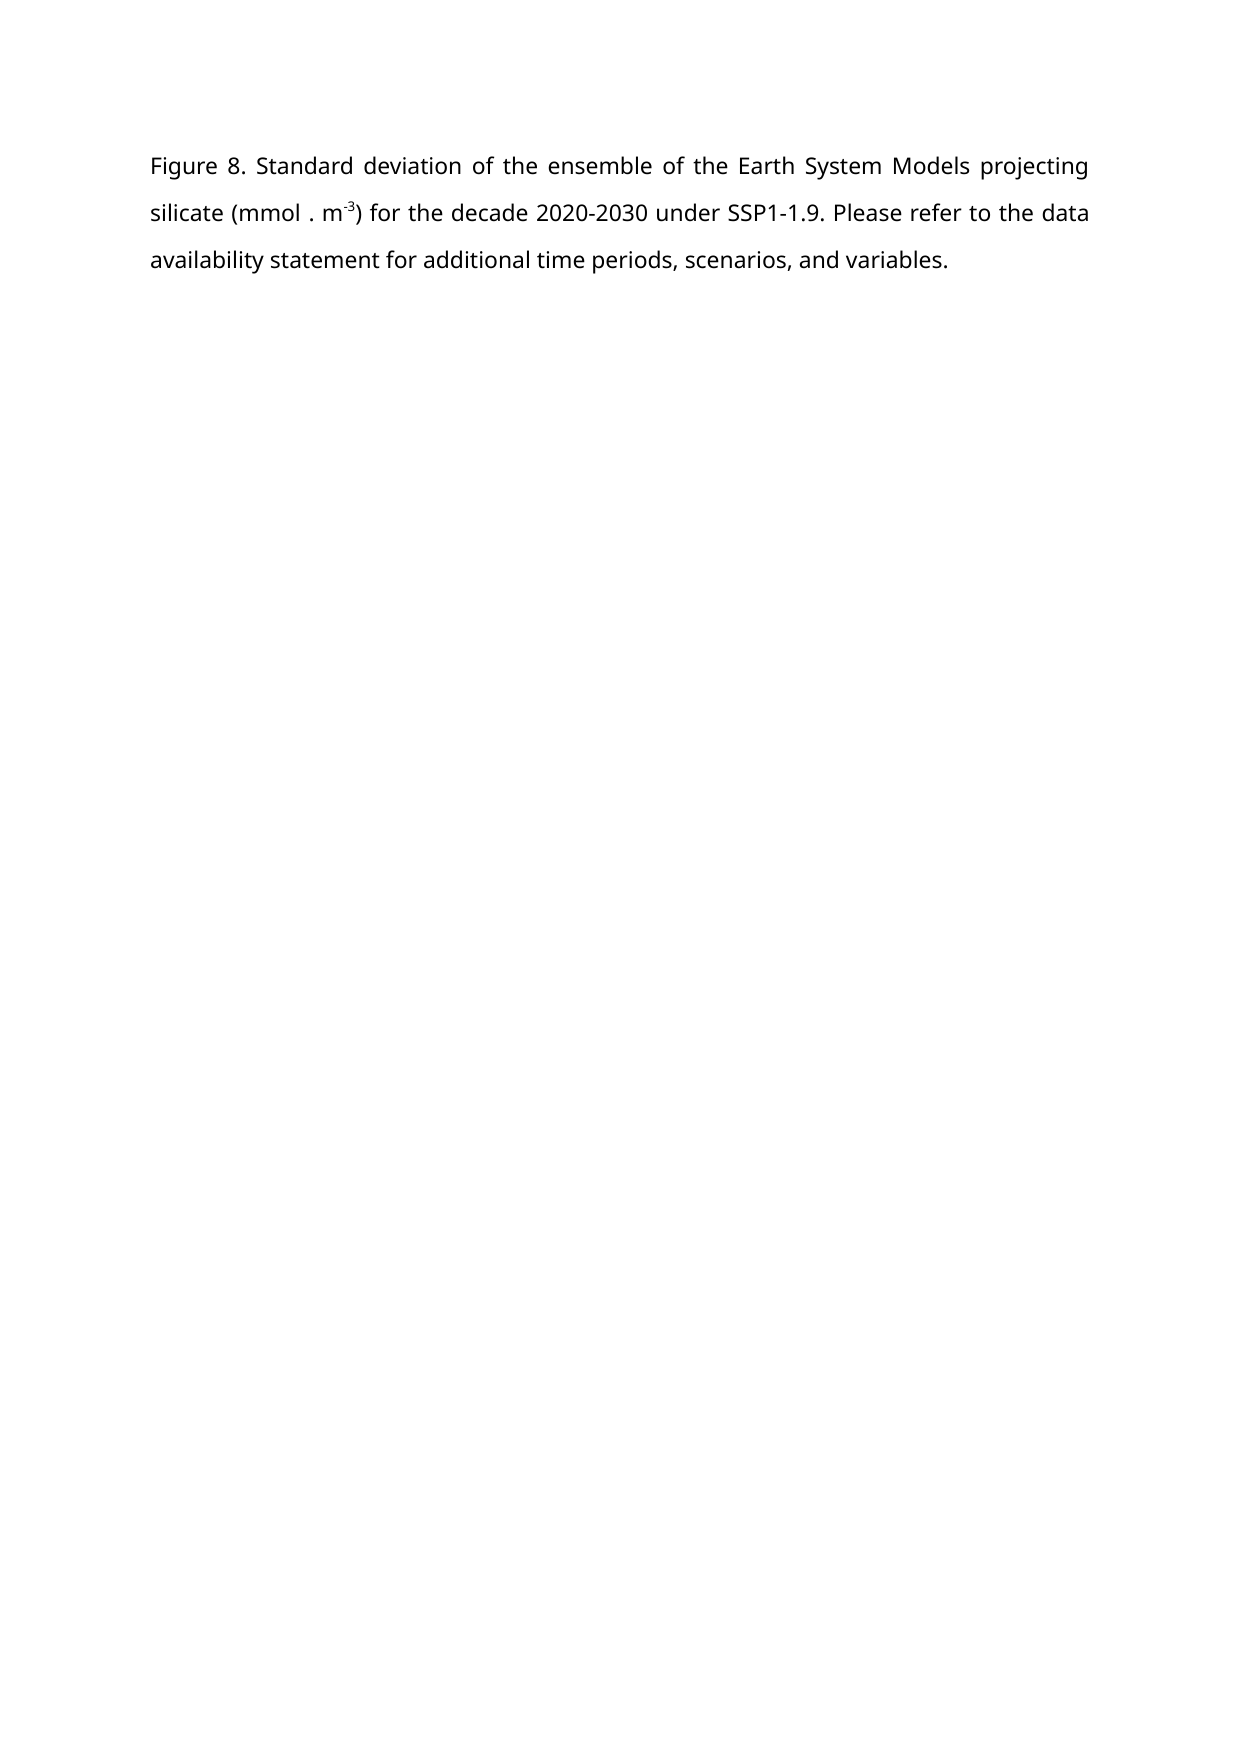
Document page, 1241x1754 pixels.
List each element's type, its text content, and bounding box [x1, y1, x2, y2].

text Figure 8. Standard deviation of the ensemble of the Earth System Models projecting silicate (mmol . m-3) for the decade 2020-2030 under SSP1-1.9. Please refer to the data availability statement for additional time periods, scenarios, and variables. [150, 150, 1090, 275]
